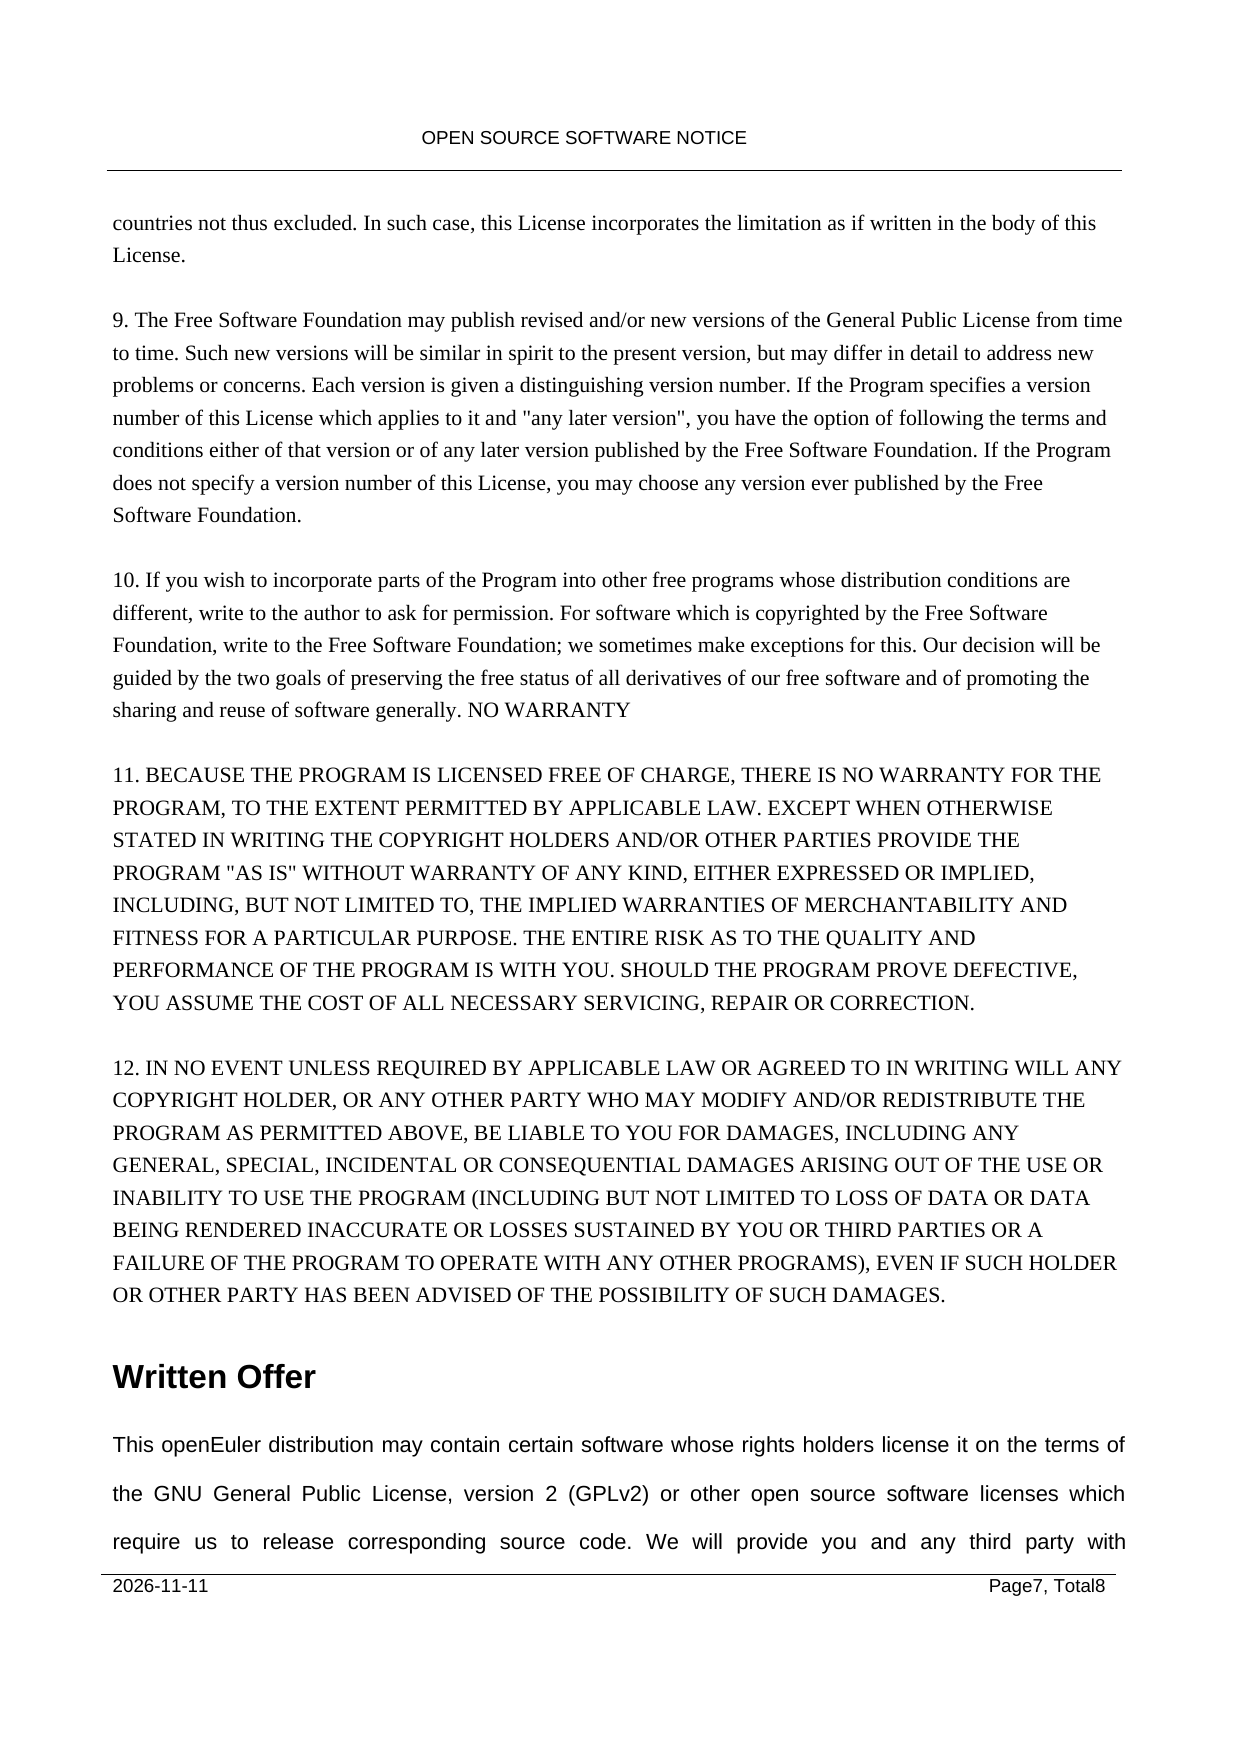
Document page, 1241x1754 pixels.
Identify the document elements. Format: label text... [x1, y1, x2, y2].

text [112, 206, 1128, 1344]
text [112, 1428, 1128, 1558]
text Written Offer [112, 1344, 1128, 1409]
